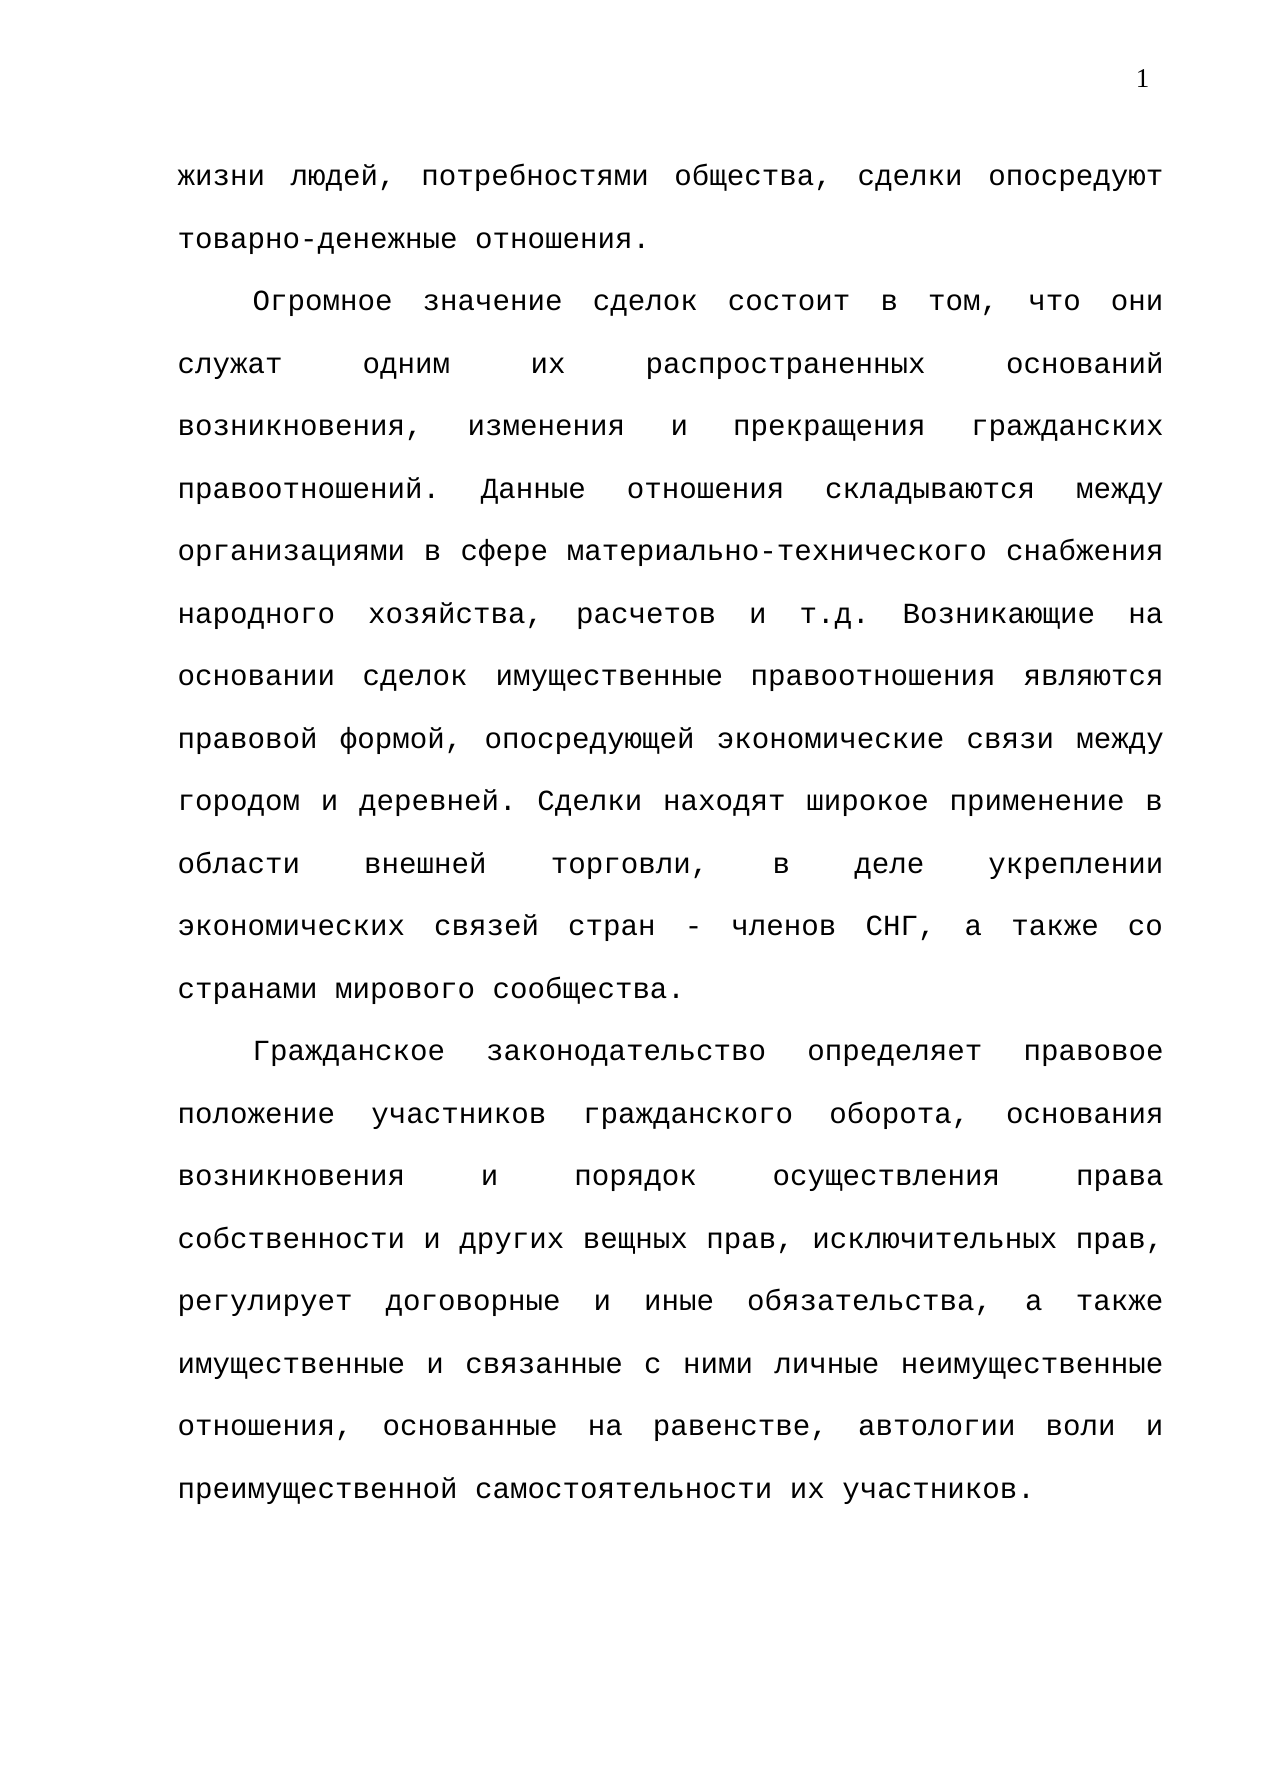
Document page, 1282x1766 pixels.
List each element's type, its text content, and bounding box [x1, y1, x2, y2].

text Огромное значение сделок состоит в том, что они служат одним их распространенных оснований возникновения, изменения и прекращения гражданских правоотношений. Данные отношения складываются между организациями в сфере материально-технического снабжения народного хозяйства, расчетов и т.д. Возникающие на основании сделок имущественные правоотношения являются правовой формой, опосредующей экономические связи между городом и деревней. Сделки находят широкое применение в области внешней торговли, в деле укреплении экономических связей стран - членов СНГ, а также со странами мирового сообщества. [177, 261, 1163, 1011]
text Гражданское законодательство определяет правовое положение участников гражданского оборота, основания возникновения и порядок осуществления права собственности и других вещных прав, исключительных прав, регулирует договорные и иные обязательства, а также имущественные и связанные с ними личные неимущественные отношения, основанные на равенстве, автологии воли и преимущественной самостоятельности их участников. [177, 1011, 1163, 1511]
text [177, 136, 1163, 261]
